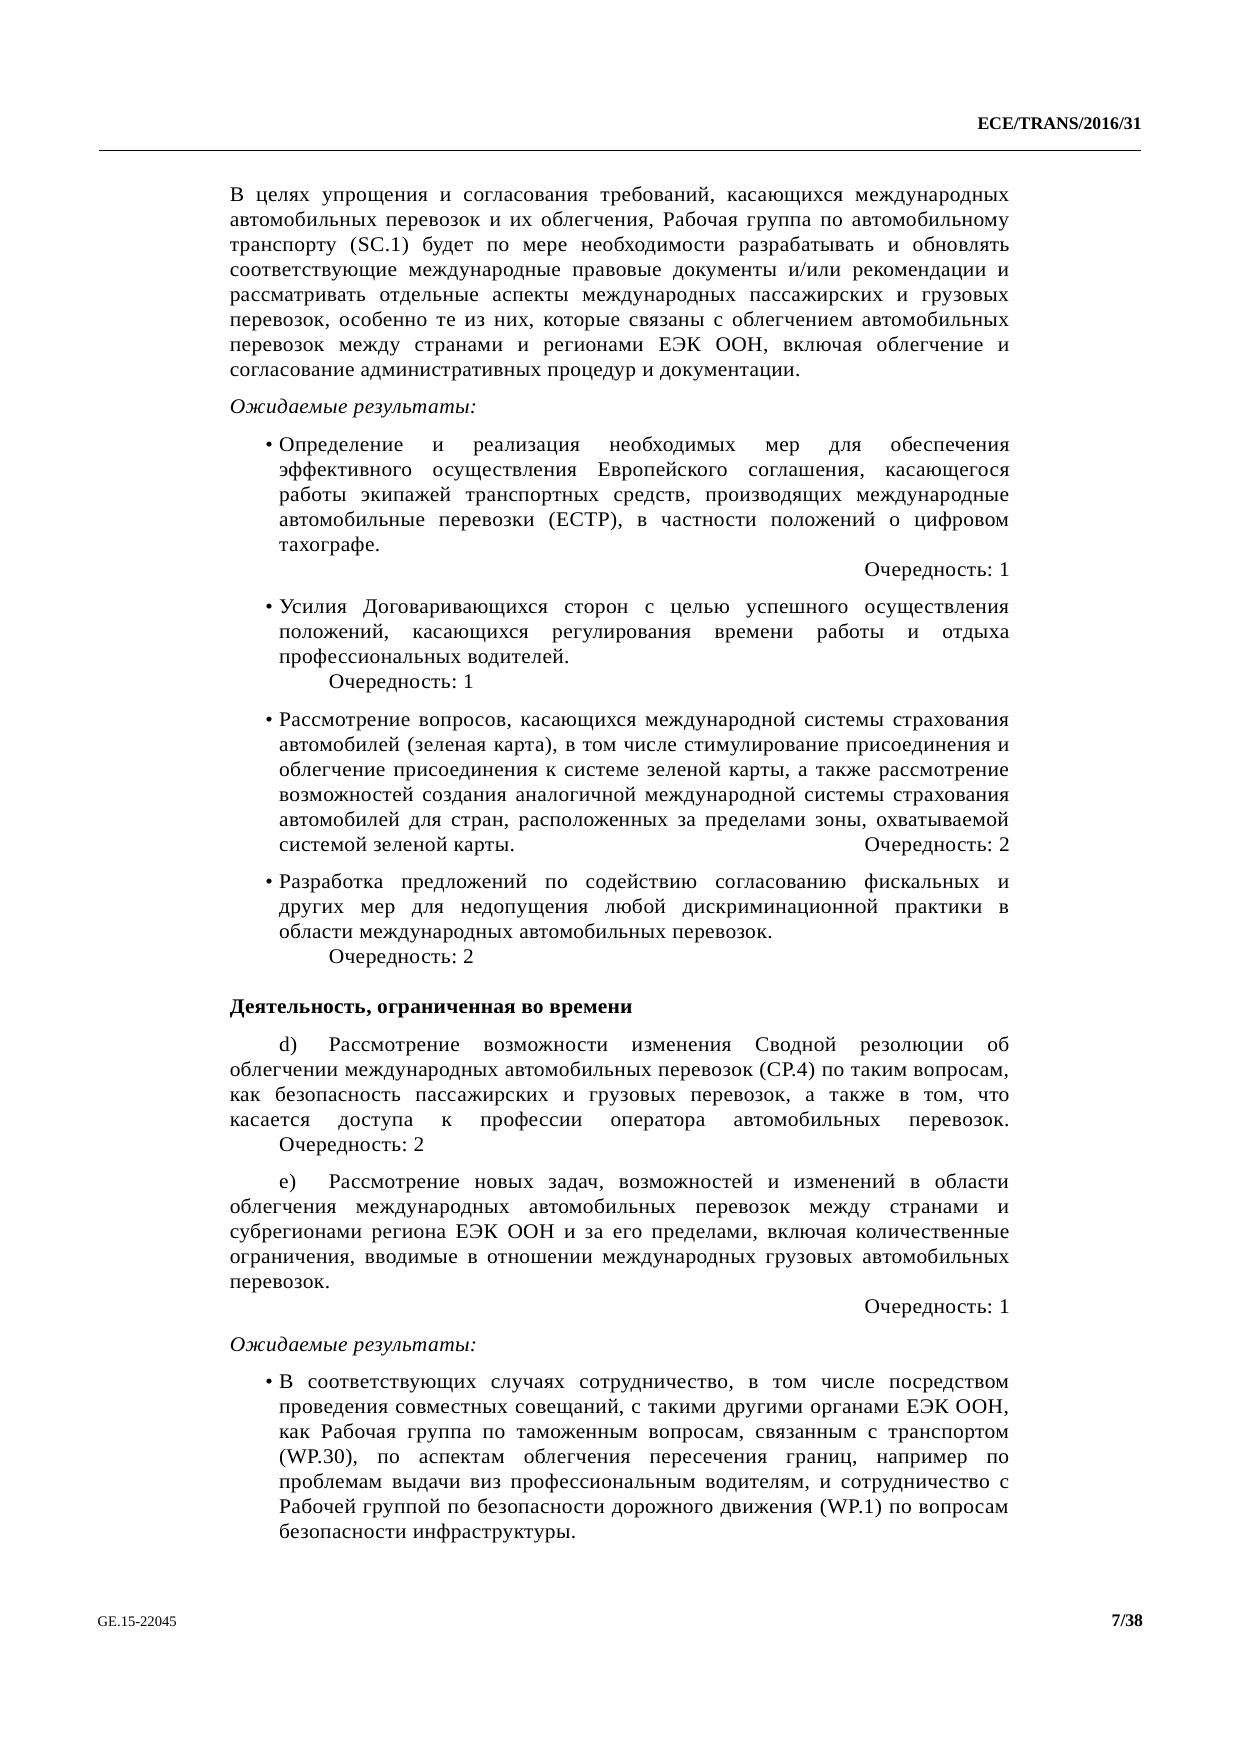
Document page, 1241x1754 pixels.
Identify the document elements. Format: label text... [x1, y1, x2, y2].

text Очередность: 1 [229, 556, 1011, 581]
text • Определение и реализация необходимых мер для обеспечения эффективного осуществления Европейского соглашения, касающегося работы экипажей транспортных средств, производящих международные автомобильные перевозки (ЕСТР), в частности положений о цифровом тахографе. [229, 431, 1011, 556]
text Ожидаемые результаты: [229, 1331, 1011, 1356]
text • В соответствующих случаях сотрудничество, в том числе посредством проведения совместных совещаний, с такими другими органами ЕЭК ООН, как Рабочая группа по таможенным вопросам, связанным с транспортом (WP.30), по аспектам облегчения пересечения границ, например по проблемам выдачи виз профессиональным водителям, и сотрудничество с Рабочей группой по безопасности дорожного движения (WP.1) по вопросам безопасности инфраструктуры. [229, 1369, 1011, 1544]
text е) Рассмотрение новых задач, возможностей и изменений в области облегчения международных автомобильных перевозок между странами и субрегионами региона ЕЭК ООН и за его пределами, включая количественные ограничения, вводимые в отношении международных грузовых автомобильных перевозок. [229, 1169, 1011, 1294]
text • Рассмотрение вопросов, касающихся международной системы страхования автомобилей (зеленая карта), в том числе стимулирование присоединения и облегчение присоединения к системе зеленой карты, а также рассмотрение возможностей создания аналогичной международной системы страхования автомобилей для стран, расположенных за пределами зоны, охватываемой системой зеленой карты. Очередность: 2 [229, 706, 1011, 856]
text Очередность: 1 [229, 1294, 1011, 1319]
text d) Рассмотрение возможности изменения Сводной резолюции об облегчении международных автомобильных перевозок (СР.4) по таким вопросам, как безопасность пассажирских и грузовых перевозок, а также в том, что касается доступа к профессии оператора автомобильных перевозок. Очередность: 2 [229, 1031, 1011, 1156]
text Ожидаемые результаты: [229, 394, 1011, 419]
text • Разработка предложений по содействию согласованию фискальных и других мер для недопущения любой дискриминационной практики в области международных автомобильных перевозок. Очередность: 2 [229, 869, 1011, 969]
text В целях упрощения и согласования требований, касающихся международных автомобильных перевозок и их облегчения, Рабочая группа по автомобильному транспорту (SC.1) будет по мере необходимости разрабатывать и обновлять соответствующие международные правовые документы и/или рекомендации и рассматривать отдельные аспекты международных пассажирских и грузовых перевозок, особенно те из них, которые связаны с облегчением автомобильных перевозок между странами и регионами ЕЭК ООН, включая облегчение и согласование административных процедур и документации. [229, 181, 1011, 381]
text • Усилия Договаривающихся сторон с целью успешного осуществления положений, касающихся регулирования времени работы и отдыха профессиональных водителей. Очередность: 1 [229, 594, 1011, 694]
text Деятельность, ограниченная во времени [97, 994, 1011, 1019]
